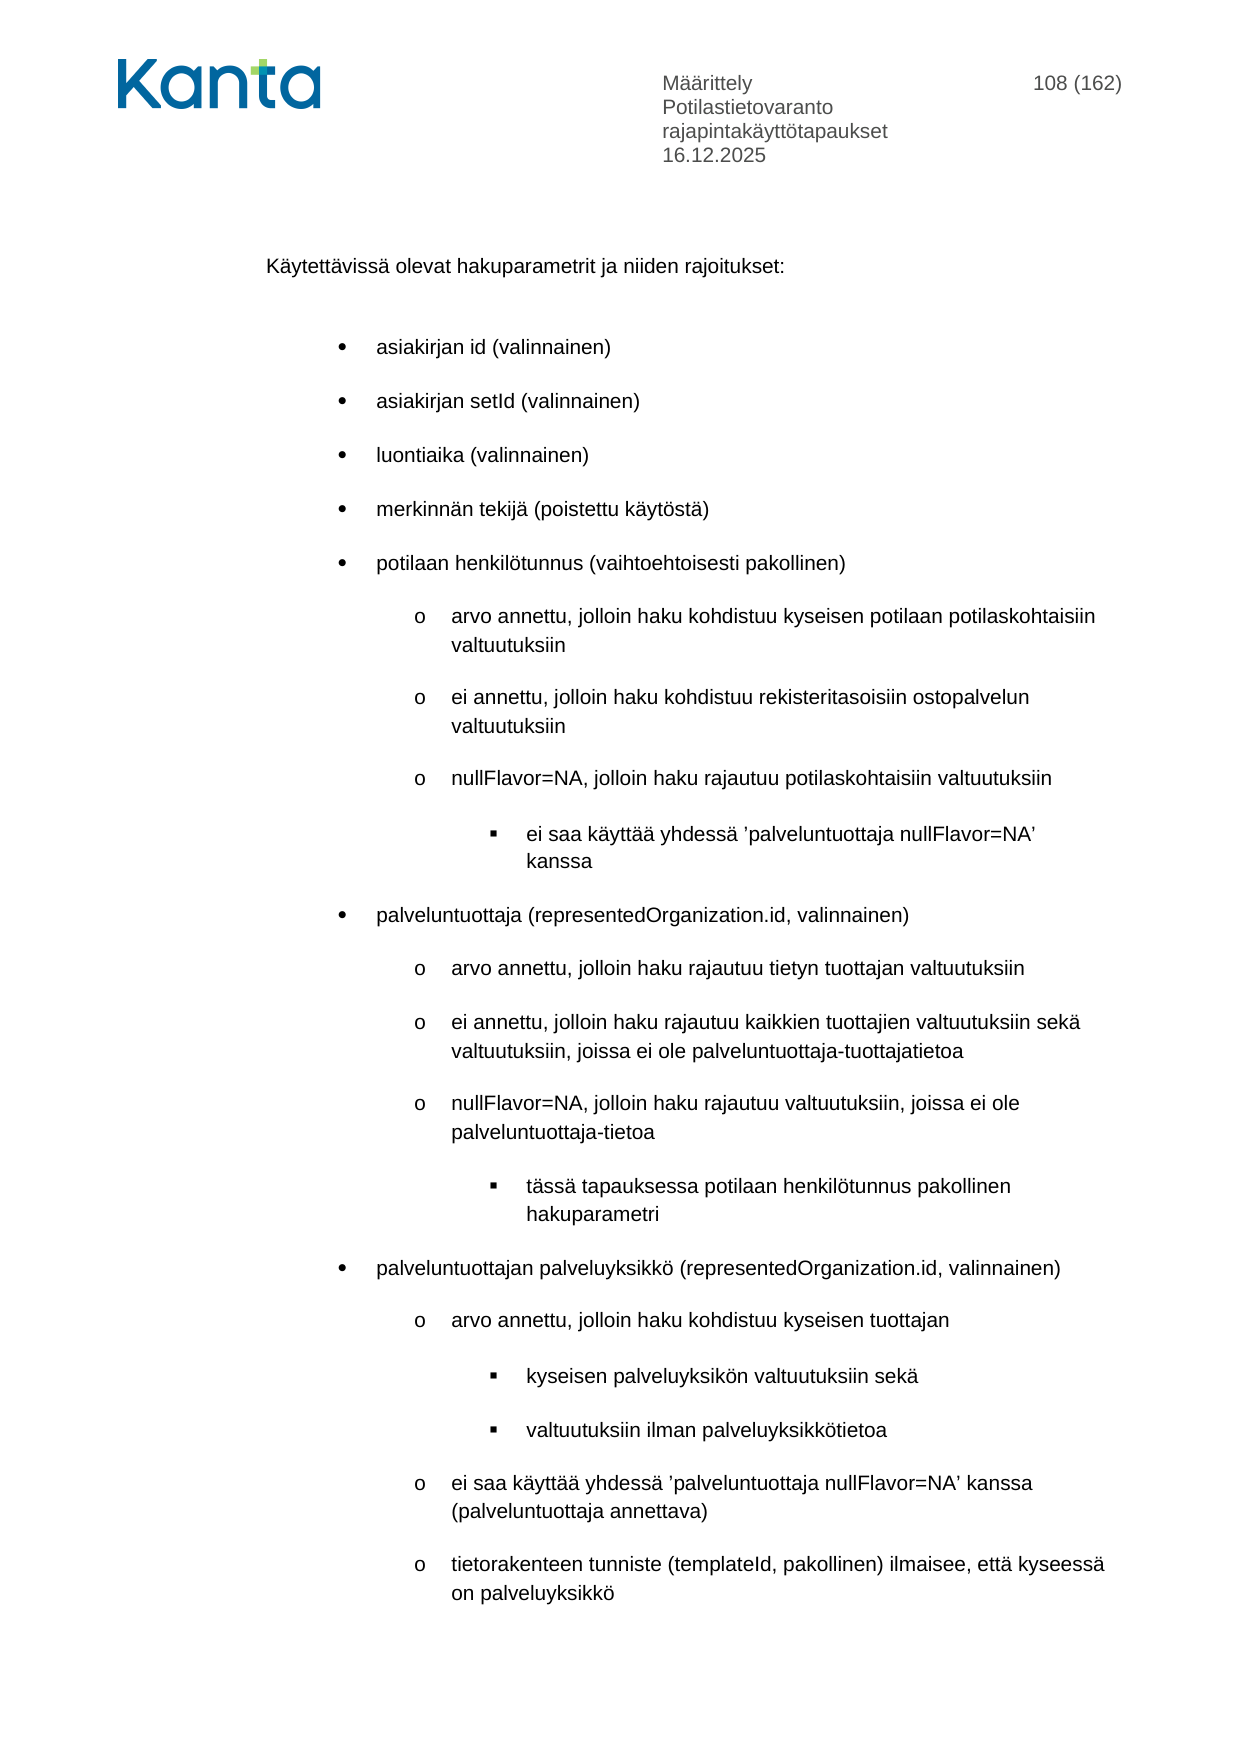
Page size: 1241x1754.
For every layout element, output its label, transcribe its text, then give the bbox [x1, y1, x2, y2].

list valtuutuksiin ilman palveluyksikkötietoa [489, 1415, 1107, 1442]
list tietorakenteen tunniste (templateId, pakollinen) ilmaisee, että kyseessä on palveluyksikkö [414, 1550, 1107, 1604]
list asiakirjan id (valinnainen) [339, 332, 1107, 359]
list arvo annettu, jolloin haku kohdistuu kyseisen tuottajan [414, 1307, 1107, 1334]
list tässä tapauksessa potilaan henkilötunnus pakollinen hakuparametri [489, 1171, 1107, 1225]
list luontiaika (valinnainen) [339, 440, 1107, 467]
list potilaan henkilötunnus (vaihtoehtoisesti pakollinen) [339, 548, 1107, 575]
list arvo annettu, jolloin haku kohdistuu kyseisen potilaan potilaskohtaisiin valtuutuksiin [414, 602, 1107, 657]
picture [118, 59, 321, 109]
list palveluntuottaja (representedOrganization.id, valinnainen) [339, 900, 1107, 927]
list nullFlavor=NA, jolloin haku rajautuu valtuutuksiin, joissa ei ole palveluntuottaja-tietoa [414, 1090, 1107, 1144]
text Käytettävissä olevat hakuparametrit ja niiden rajoitukset: [266, 254, 1107, 278]
list ei annettu, jolloin haku rajautuu kaikkien tuottajien valtuutuksiin sekä valtuutuksiin, joissa ei ole palveluntuottaja-tuottajatietoa [414, 1009, 1107, 1063]
list arvo annettu, jolloin haku rajautuu tietyn tuottajan valtuutuksiin [414, 954, 1107, 982]
list nullFlavor=NA, jolloin haku rajautuu potilaskohtaisiin valtuutuksiin [414, 765, 1107, 792]
list merkinnän tekijä (poistettu käytöstä) [339, 494, 1107, 521]
list kyseisen palveluyksikön valtuutuksiin sekä [489, 1361, 1107, 1388]
list asiakirjan setId (valinnainen) [339, 386, 1107, 413]
list ei annettu, jolloin haku kohdistuu rekisteritasoisiin ostopalvelun valtuutuksiin [414, 684, 1107, 738]
list ei saa käyttää yhdessä ’palveluntuottaja nullFlavor=NA’ kanssa (palveluntuottaja annettava) [414, 1469, 1107, 1523]
list ei saa käyttää yhdessä ’palveluntuottaja nullFlavor=NA’ kanssa [489, 819, 1107, 873]
list palveluntuottajan palveluyksikkö (representedOrganization.id, valinnainen) [339, 1252, 1107, 1279]
